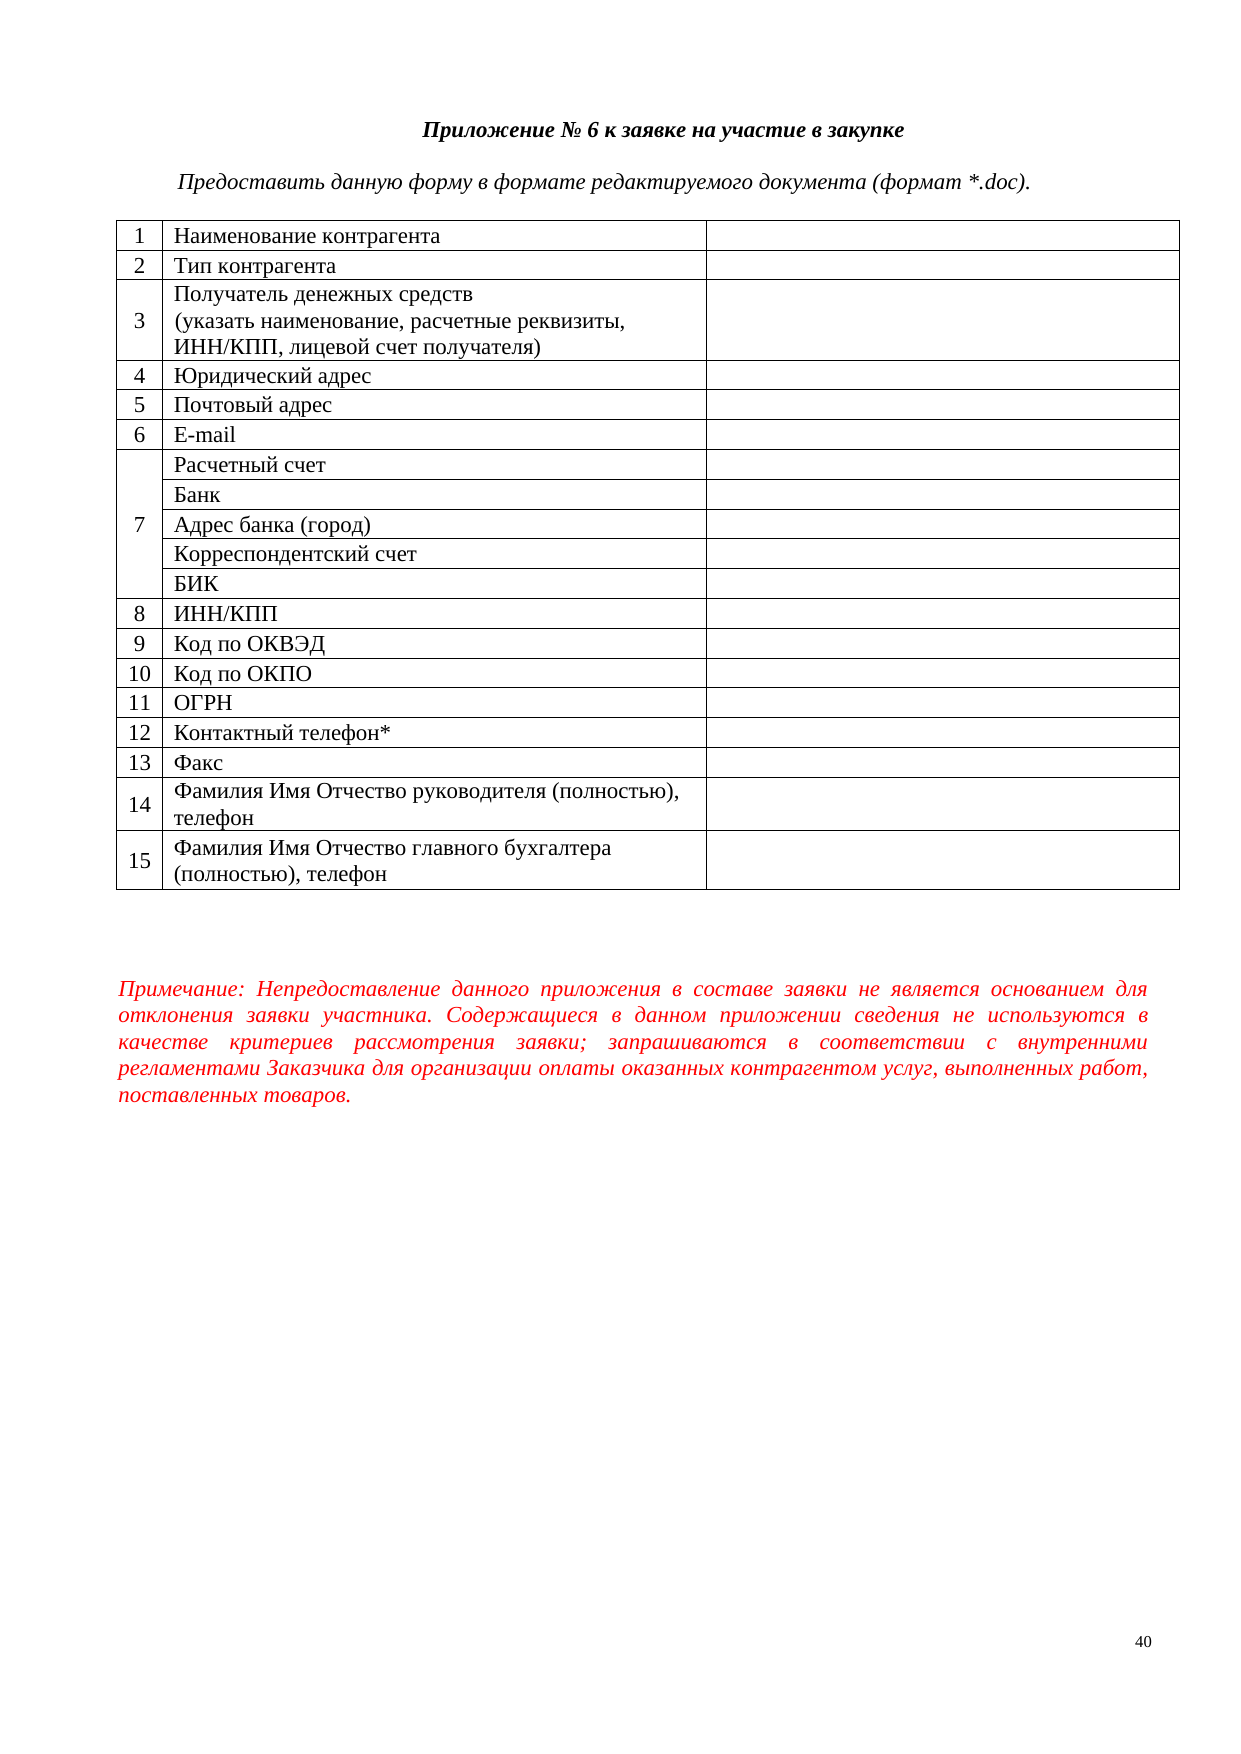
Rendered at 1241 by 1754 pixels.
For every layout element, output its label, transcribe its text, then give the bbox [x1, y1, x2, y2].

table_cell 10 [117, 659, 162, 687]
table_cell [707, 718, 1179, 747]
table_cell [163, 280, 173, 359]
table_cell [707, 450, 1179, 479]
table_cell Фамилия Имя Отчество главного бухгалтера (полностью), телефон [163, 831, 706, 889]
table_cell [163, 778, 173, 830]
table_cell [707, 390, 1179, 419]
table_cell 6 [117, 420, 162, 449]
table_cell 11 [117, 688, 162, 717]
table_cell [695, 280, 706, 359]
table_cell 2 [117, 251, 162, 279]
table_cell [707, 420, 1179, 449]
text Предоставить данную форму в формате редактируемого документа (формат *.doc). [118, 168, 1152, 195]
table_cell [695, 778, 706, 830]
table_cell Тип контрагента [163, 251, 706, 279]
table_cell [707, 688, 1179, 717]
table_cell Код по ОКПО [163, 659, 706, 687]
table_cell Адрес банка (город) [163, 510, 706, 538]
table_cell БИК [163, 569, 706, 598]
table_cell E-mail [163, 420, 706, 449]
table_cell [707, 599, 1179, 628]
table_cell [707, 480, 1179, 508]
table_cell 12 [117, 718, 162, 747]
table_cell Корреспондентский счет [163, 539, 706, 568]
table_cell 8 [117, 599, 162, 628]
table_cell [707, 831, 1179, 889]
table_cell [707, 251, 1179, 279]
table_cell Почтовый адрес [163, 390, 706, 419]
table_header 1 [117, 221, 162, 249]
table_cell ОГРН [163, 688, 706, 717]
table_cell [707, 539, 1179, 568]
table_cell Юридический адрес [163, 361, 706, 389]
table_cell Банк [163, 480, 706, 508]
table_cell [707, 778, 1179, 830]
table_cell [707, 510, 1179, 538]
table_cell 7 [117, 450, 162, 598]
text Приложение № 6 к заявке на участие в закупке [118, 116, 1152, 142]
table_cell 14 [117, 778, 162, 830]
table_cell Код по ОКВЭД [163, 629, 706, 657]
table_cell 3 [117, 280, 162, 359]
table_cell 15 [117, 831, 162, 889]
table_cell 5 [117, 390, 162, 419]
table_cell [707, 361, 1179, 389]
table_cell [707, 569, 1179, 598]
table_header Наименование контрагента [163, 221, 706, 249]
table_cell 13 [117, 748, 162, 777]
table_cell [707, 748, 1179, 777]
table_cell Факс [163, 748, 706, 777]
table_header [707, 221, 1179, 249]
table_cell 9 [117, 629, 162, 657]
table_cell [707, 280, 1179, 359]
table_cell [707, 629, 1179, 657]
table_cell Контактный телефон* [163, 718, 706, 747]
table_cell ИНН/КПП [163, 599, 706, 628]
text Примечание: Непредоставление данного приложения в составе заявки не является основанием для отклонения заявки участника. Содержащиеся в данном приложении сведения не используются в качестве критериев рассмотрения заявки; запрашиваются в соответствии с внутренними регламентами Заказчика для организации оплаты оказанных контрагентом услуг, выполненных работ, поставленных товаров. [118, 975, 1152, 1107]
table_cell [707, 659, 1179, 687]
table_cell Расчетный счет [163, 450, 706, 479]
table_cell 4 [117, 361, 162, 389]
